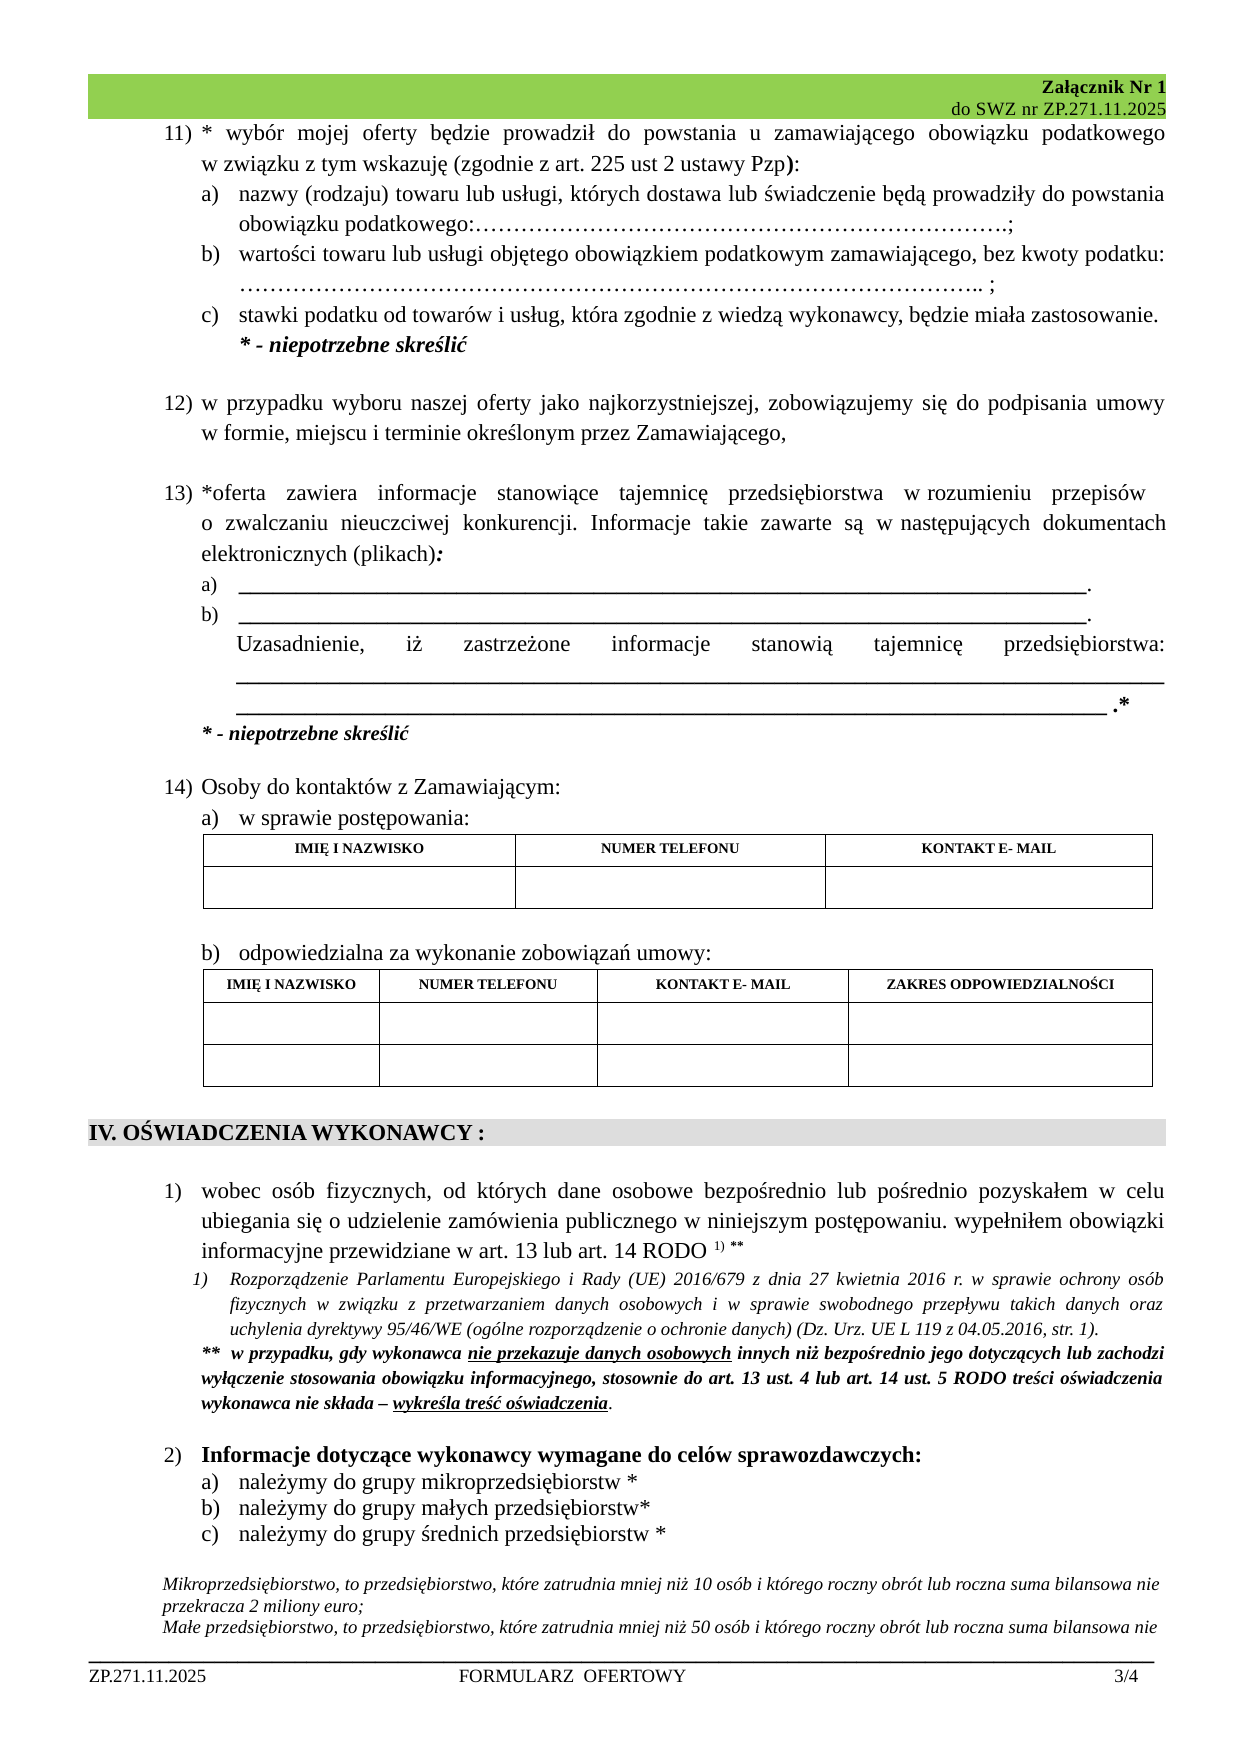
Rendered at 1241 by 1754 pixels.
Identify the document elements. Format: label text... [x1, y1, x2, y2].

list odpowiedzialna za wykonanie zobowiązań umowy: [201, 939, 1166, 965]
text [162, 1616, 1166, 1638]
list Osoby do kontaktów z Zamawiającym: [163, 773, 1166, 800]
list stawki podatku od towarów i usług, która zgodnie z wiedzą wykonawcy, będzie miała zastosowanie. [201, 301, 1166, 327]
list należymy do grupy średnich przedsiębiorstw * [201, 1520, 1166, 1547]
table_header NUMER TELEFONU [380, 970, 597, 1001]
text Mikroprzedsiębiorstwo, to przedsiębiorstwo, które zatrudnia mniej niż 10 osób i którego roczny obrót lub roczna suma bilansowa nie przekracza 2 miliony euro; [162, 1573, 1166, 1616]
text * - niepotrzebne skreślić [238, 331, 1166, 357]
list wartości towaru lub usługi objętego obowiązkiem podatkowym zamawiającego, bez kwoty podatku: …………………………………………………………………………………….. ; [201, 240, 1166, 297]
list w przypadku wyboru naszej oferty jako najkorzystniejszej, zobowiązujemy się do podpisania umowy w formie, miejscu i terminie określonym przez Zamawiającego, [163, 389, 1166, 445]
text * - niepotrzebne skreślić [201, 721, 1166, 745]
list * wybór mojej oferty będzie prowadził do powstania u zamawiającego obowiązku podatkowego w związku z tym wskazuję (zgodnie z art. 225 ust 2 ustawy Pzp): [163, 119, 1166, 176]
list Informacje dotyczące wykonawcy wymagane do celów sprawozdawczych: [163, 1441, 1166, 1468]
table_header KONTAKT E- MAIL [826, 835, 1152, 866]
table_cell [204, 1045, 379, 1086]
list należymy do grupy małych przedsiębiorstw* [201, 1494, 1166, 1520]
table_cell [516, 867, 825, 908]
table_cell [380, 1003, 597, 1044]
table_header IMIĘ I NAZWISKO [204, 970, 379, 1001]
table_cell [598, 1045, 848, 1086]
list w sprawie postępowania: [201, 803, 1166, 830]
table_cell [826, 867, 1152, 908]
list należymy do grupy mikroprzedsiębiorstw * [201, 1468, 1166, 1494]
list nazwy (rodzaju) towaru lub usługi, których dostawa lub świadczenie będą prowadziły do powstania obowiązku podatkowego:…………………………………………………………….; [201, 180, 1166, 236]
list *oferta zawiera informacje stanowiące tajemnicę przedsiębiorstwa w rozumieniu przepisów o zwalczaniu nieuczciwej konkurencji. Informacje takie zawarte są w następujących dokumentach elektronicznych (plikach): [163, 479, 1166, 566]
table_cell [849, 1003, 1152, 1044]
list wobec osób fizycznych, od których dane osobowe bezpośrednio lub pośrednio pozyskałem w celu ubiegania się o udzielenie zamówienia publicznego w niniejszym postępowaniu. wypełniłem obowiązki informacyjne przewidziane w art. 13 lub art. 14 RODO 1) ** [163, 1177, 1166, 1264]
text ** w przypadku, gdy wykonawca nie przekazuje danych osobowych innych niż bezpośrednio jego dotyczących lub zachodzi wyłączenie stosowania obowiązku informacyjnego, stosownie do art. 13 ust. 4 lub art. 14 ust. 5 RODO treści oświadczenia wykonawca nie składa – wykreśla treść oświadczenia. [201, 1342, 1166, 1413]
table_cell [204, 1003, 379, 1044]
table_header IMIĘ I NAZWISKO [204, 835, 515, 866]
table_cell [204, 867, 515, 908]
text Uzasadnienie, iż zastrzeżone informacje stanowią tajemnicę przedsiębiorstwa: _____________________________________________________________________________________________________________________________________________________________ .* [236, 630, 1166, 717]
table_cell [598, 1003, 848, 1044]
table_cell [380, 1045, 597, 1086]
list Rozporządzenie Parlamentu Europejskiego i Rady (UE) 2016/679 z dnia 27 kwietnia 2016 r. w sprawie ochrony osób fizycznych w związku z przetwarzaniem danych osobowych i w sprawie swobodnego przepływu takich danych oraz uchylenia dyrektywy 95/46/WE (ogólne rozporządzenie o ochronie danych) (Dz. Urz. UE L 119 z 04.05.2016, str. 1). [192, 1268, 1166, 1339]
list __________________________________________________________________________. [201, 600, 1166, 626]
table_header KONTAKT E- MAIL [598, 970, 848, 1001]
text IV. OŚWIADCZENIA WYKONAWCY : [88, 1119, 1166, 1146]
table_cell [849, 1045, 1152, 1086]
table_header ZAKRES ODPOWIEDZIALNOŚCI [849, 970, 1152, 1001]
list __________________________________________________________________________. [201, 570, 1166, 596]
table_header NUMER TELEFONU [516, 835, 825, 866]
